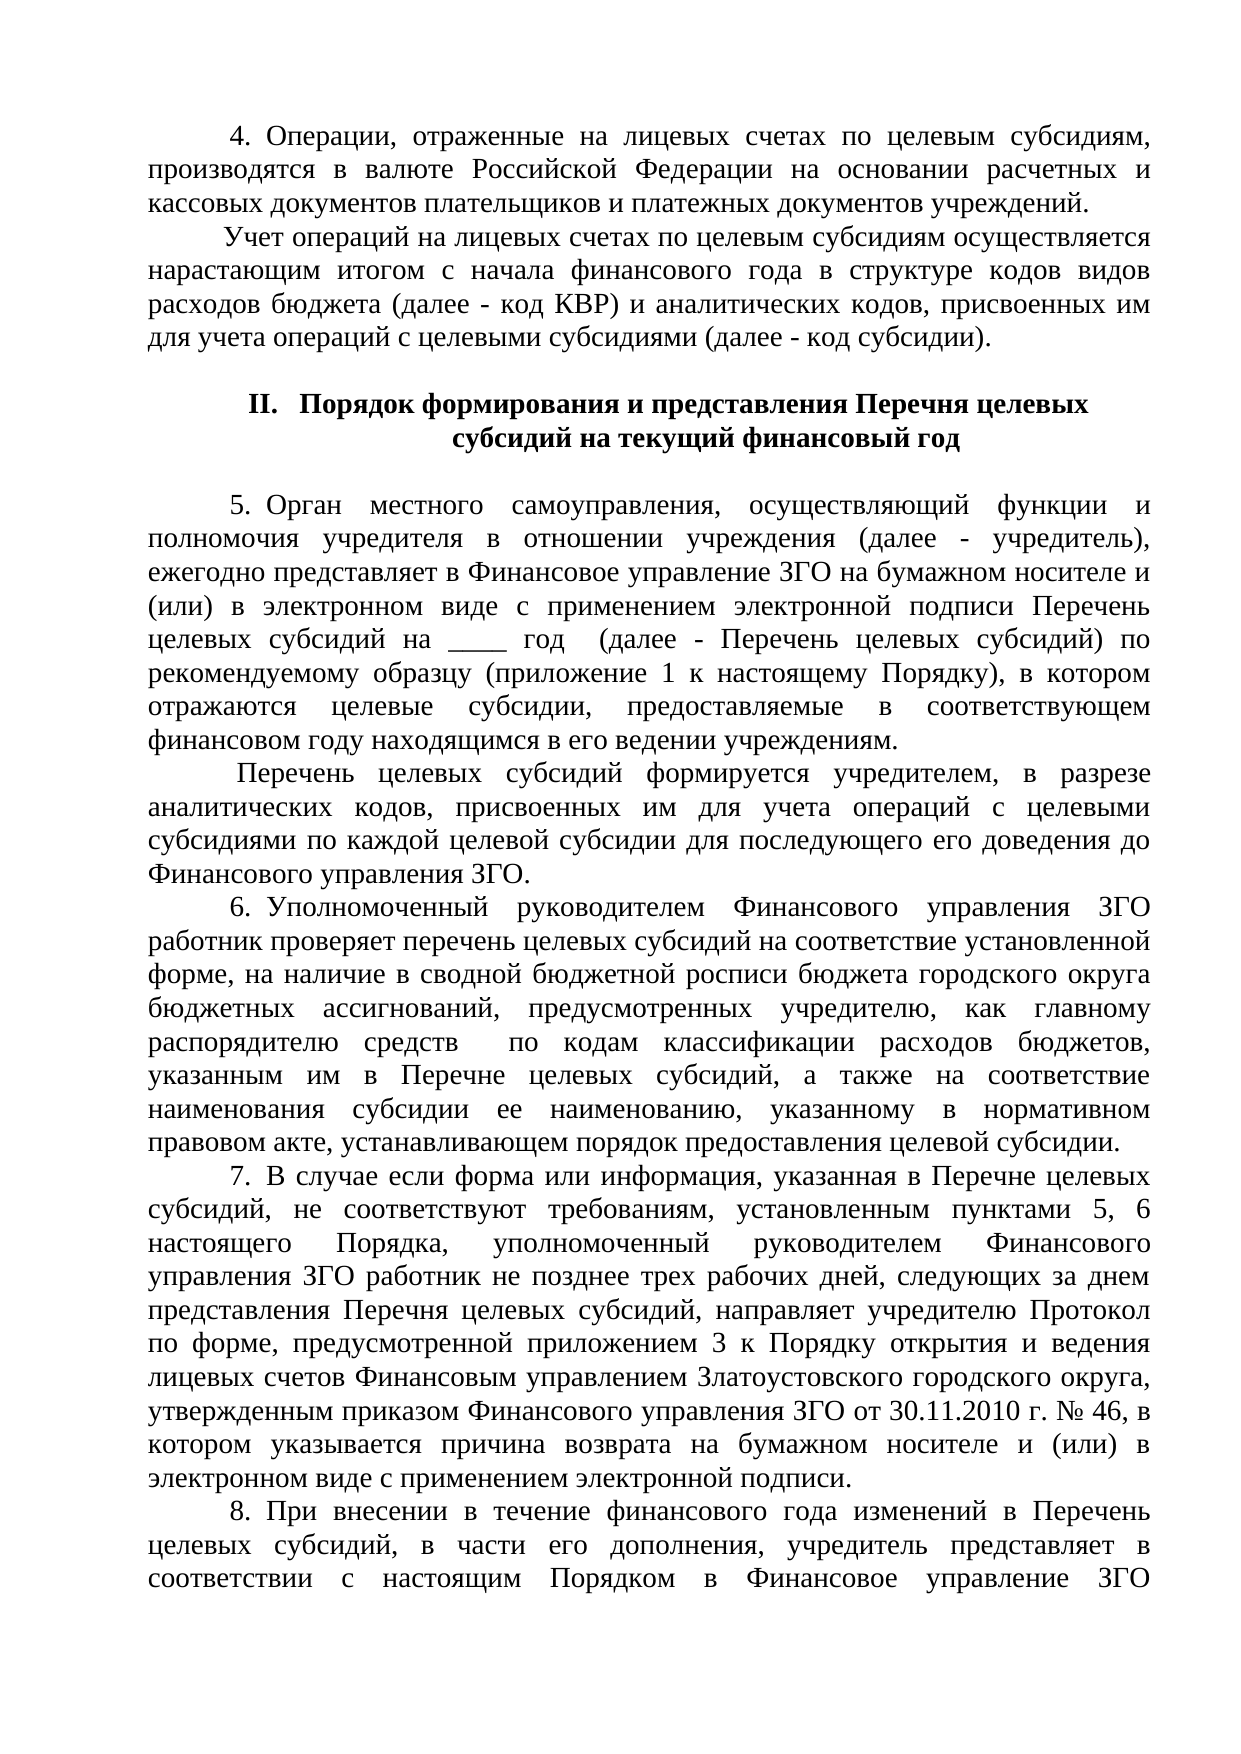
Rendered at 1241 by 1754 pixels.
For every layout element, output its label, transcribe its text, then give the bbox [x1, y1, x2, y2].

text Учет операций на лицевых счетах по целевым субсидиям осуществляется нарастающим итогом с начала финансового года в структуре кодов видов расходов бюджета (далее - код КВР) и аналитических кодов, присвоенных им для учета операций с целевыми субсидиями (далее - код субсидии). [148, 219, 1152, 353]
list Орган местного самоуправления, осуществляющий функции и полномочия учредителя в отношении учреждения (далее - учредитель), ежегодно представляет в Финансовое управление ЗГО на бумажном носителе и (или) в электронном виде с применением электронной подписи Перечень целевых субсидий на ____ год (далее - Перечень целевых субсидий) по рекомендуемому образцу (приложение 1 к настоящему Порядку), в котором отражаются целевые субсидии, предоставляемые в соответствующем финансовом году находящимся в его ведении учреждениям. [148, 487, 1152, 755]
list Операции, отраженные на лицевых счетах по целевым субсидиям, производятся в валюте Российской Федерации на основании расчетных и кассовых документов плательщиков и платежных документов учреждений. [148, 118, 1152, 219]
text Перечень целевых субсидий формируется учредителем, в разрезе аналитических кодов, присвоенных им для учета операций с целевыми субсидиями по каждой целевой субсидии для последующего его доведения до Финансового управления ЗГО. [148, 755, 1152, 889]
list Уполномоченный руководителем Финансового управления ЗГО работник проверяет перечень целевых субсидий на соответствие установленной форме, на наличие в сводной бюджетной росписи бюджета городского округа бюджетных ассигнований, предусмотренных учредителю, как главному распорядителю средств по кодам классификации расходов бюджетов, указанным им в Перечне целевых субсидий, а также на соответствие наименования субсидии ее наименованию, указанному в нормативном правовом акте, устанавливающем порядок предоставления целевой субсидии. [148, 889, 1152, 1158]
list Порядок формирования и представления Перечня целевых субсидий на текущий финансовый год [185, 386, 1152, 453]
list В случае если форма или информация, указанная в Перечне целевых субсидий, не соответствуют требованиям, установленным пунктами 5, 6 настоящего Порядка, уполномоченный руководителем Финансового управления ЗГО работник не позднее трех рабочих дней, следующих за днем представления Перечня целевых субсидий, направляет учредителю Протокол по форме, предусмотренной приложением 3 к Порядку открытия и ведения лицевых счетов Финансовым управлением Златоустовского городского округа, утвержденным приказом Финансового управления ЗГО от 30.11.2010 г. № 46, в котором указывается причина возврата на бумажном носителе и (или) в электронном виде с применением электронной подписи. [148, 1158, 1152, 1493]
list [148, 1493, 1152, 1594]
